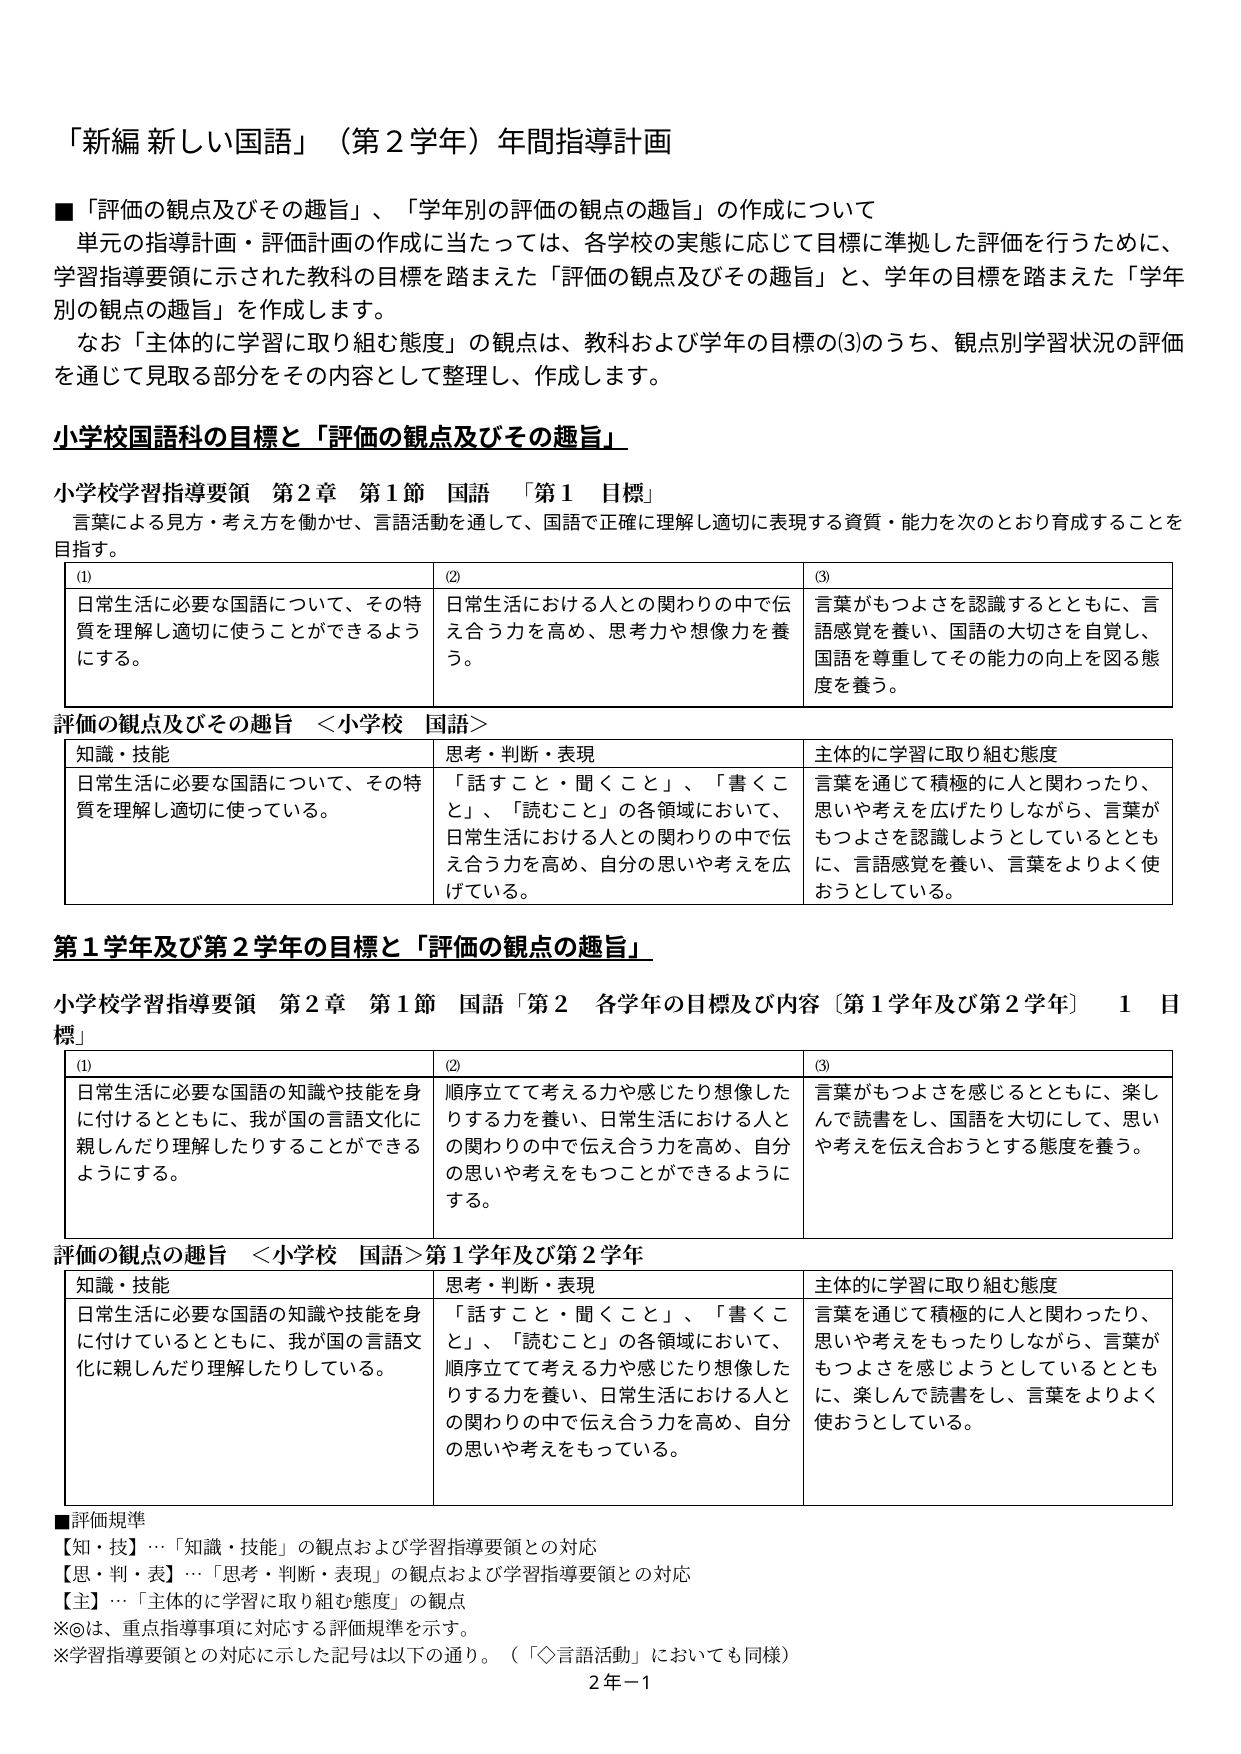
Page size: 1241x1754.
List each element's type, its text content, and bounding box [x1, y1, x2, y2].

text ■「評価の観点及びその趣旨」、「学年別の評価の観点の趣旨」の作成について [53, 192, 1187, 225]
text 小学校学習指導要領 第２章 第１節 国語 「第１ 目標」 [53, 476, 1187, 507]
table_cell 言葉がもつよさを感じるとともに、楽しんで読書をし、国語を大切にして、思いや考えを伝え合おうとする態度を養う。 [804, 1078, 1172, 1237]
text 評価の観点の趣旨 ＜小学校 国語＞第１学年及び第２学年 [53, 1238, 1187, 1270]
table_header ⑶ [804, 1051, 1172, 1076]
text 単元の指導計画・評価計画の作成に当たっては、各学校の実態に応じて目標に準拠した評価を行うために、学習指導要領に示された教科の目標を踏まえた「評価の観点及びその趣旨」と、学年の目標を踏まえた「学年別の観点の趣旨」を作成します。 [53, 225, 1187, 325]
table_header 知識・技能 [66, 740, 433, 767]
table_cell 言葉を通じて積極的に人と関わったり、思いや考えを広げたりしながら、言葉がもつよさを認識しようとしているとともに、言語感覚を養い、言葉をよりよく使おうとしている。 [804, 768, 1172, 904]
table_cell 日常生活に必要な国語の知識や技能を身に付けるとともに、我が国の言語文化に親しんだり理解したりすることができるようにする。 [66, 1078, 433, 1237]
text 小学校国語科の目標と「評価の観点及びその趣旨」 [53, 417, 1187, 453]
text 【思・判・表】…「思考・判断・表現」の観点および学習指導要領との対応 [53, 1559, 1187, 1587]
table_cell 言葉がもつよさを認識するとともに、言語感覚を養い、国語の大切さを自覚し、国語を尊重してその能力の向上を図る態度を養う。 [804, 589, 1172, 706]
table_cell 「話すこと・聞くこと」、「書くこと」、「読むこと」の各領域において、日常生活における人との関わりの中で伝え合う力を高め、自分の思いや考えを広げている。 [434, 768, 803, 904]
text 小学校学習指導要領 第２章 第１節 国語「第２ 各学年の目標及び内容〔第１学年及び第２学年〕 １ 目標」 [53, 987, 1187, 1050]
text なお「主体的に学習に取り組む態度」の観点は、教科および学年の目標の⑶のうち、観点別学習状況の評価を通じて見取る部分をその内容として整理し、作成します。 [53, 325, 1187, 391]
table_cell 日常生活に必要な国語の知識や技能を身に付けているとともに、我が国の言語文化に親しんだり理解したりしている。 [66, 1299, 433, 1504]
text 第１学年及び第２学年の目標と「評価の観点の趣旨」 [53, 928, 1187, 964]
table_cell 日常生活に必要な国語について、その特質を理解し適切に使うことができるようにする。 [66, 589, 433, 706]
text 言葉による見方・考え方を働かせ、言語活動を通して、国語で正確に理解し適切に表現する資質・能力を次のとおり育成することを目指す。 [53, 507, 1187, 562]
text 「新編 新しい国語」（第２学年）年間指導計画 [53, 118, 1187, 161]
text 【主】…「主体的に学習に取り組む態度」の観点 [53, 1587, 1187, 1613]
table_header ⑴ [66, 1051, 433, 1076]
table_header 主体的に学習に取り組む態度 [804, 1271, 1172, 1298]
text ※◎は、重点指導事項に対応する評価規準を示す。 [53, 1613, 1187, 1641]
table_cell 日常生活に必要な国語について、その特質を理解し適切に使っている。 [66, 768, 433, 904]
table_header 思考・判断・表現 [434, 1271, 803, 1298]
table_cell 言葉を通じて積極的に人と関わったり、思いや考えをもったりしながら、言葉がもつよさを感じようとしているとともに、楽しんで読書をし、言葉をよりよく使おうとしている。 [804, 1299, 1172, 1504]
table_cell 順序立てて考える力や感じたり想像したりする力を養い、日常生活における人との関わりの中で伝え合う力を高め、自分の思いや考えをもつことができるようにする。 [434, 1078, 803, 1237]
text 【知・技】…「知識・技能」の観点および学習指導要領との対応 [53, 1533, 1187, 1559]
table_header 思考・判断・表現 [434, 740, 803, 767]
table_header ⑵ [434, 563, 803, 588]
table_cell 「話すこと・聞くこと」、「書くこと」、「読むこと」の各領域において、順序立てて考える力や感じたり想像したりする力を養い、日常生活における人との関わりの中で伝え合う力を高め、自分の思いや考えをもっている。 [434, 1299, 803, 1504]
table_header ⑵ [434, 1051, 803, 1076]
table_header 主体的に学習に取り組む態度 [804, 740, 1172, 767]
text 評価の観点及びその趣旨 ＜小学校 国語＞ [53, 707, 1187, 739]
table_header ⑶ [804, 563, 1172, 588]
table_header ⑴ [66, 563, 433, 588]
text ■評価規準 [53, 1506, 1187, 1533]
text ※学習指導要領との対応に示した記号は以下の通り。（「◇言語活動」においても同様） [53, 1641, 1187, 1667]
table_header 知識・技能 [66, 1271, 433, 1298]
table_cell 日常生活における人との関わりの中で伝え合う力を高め、思考力や想像力を養う。 [434, 589, 803, 706]
